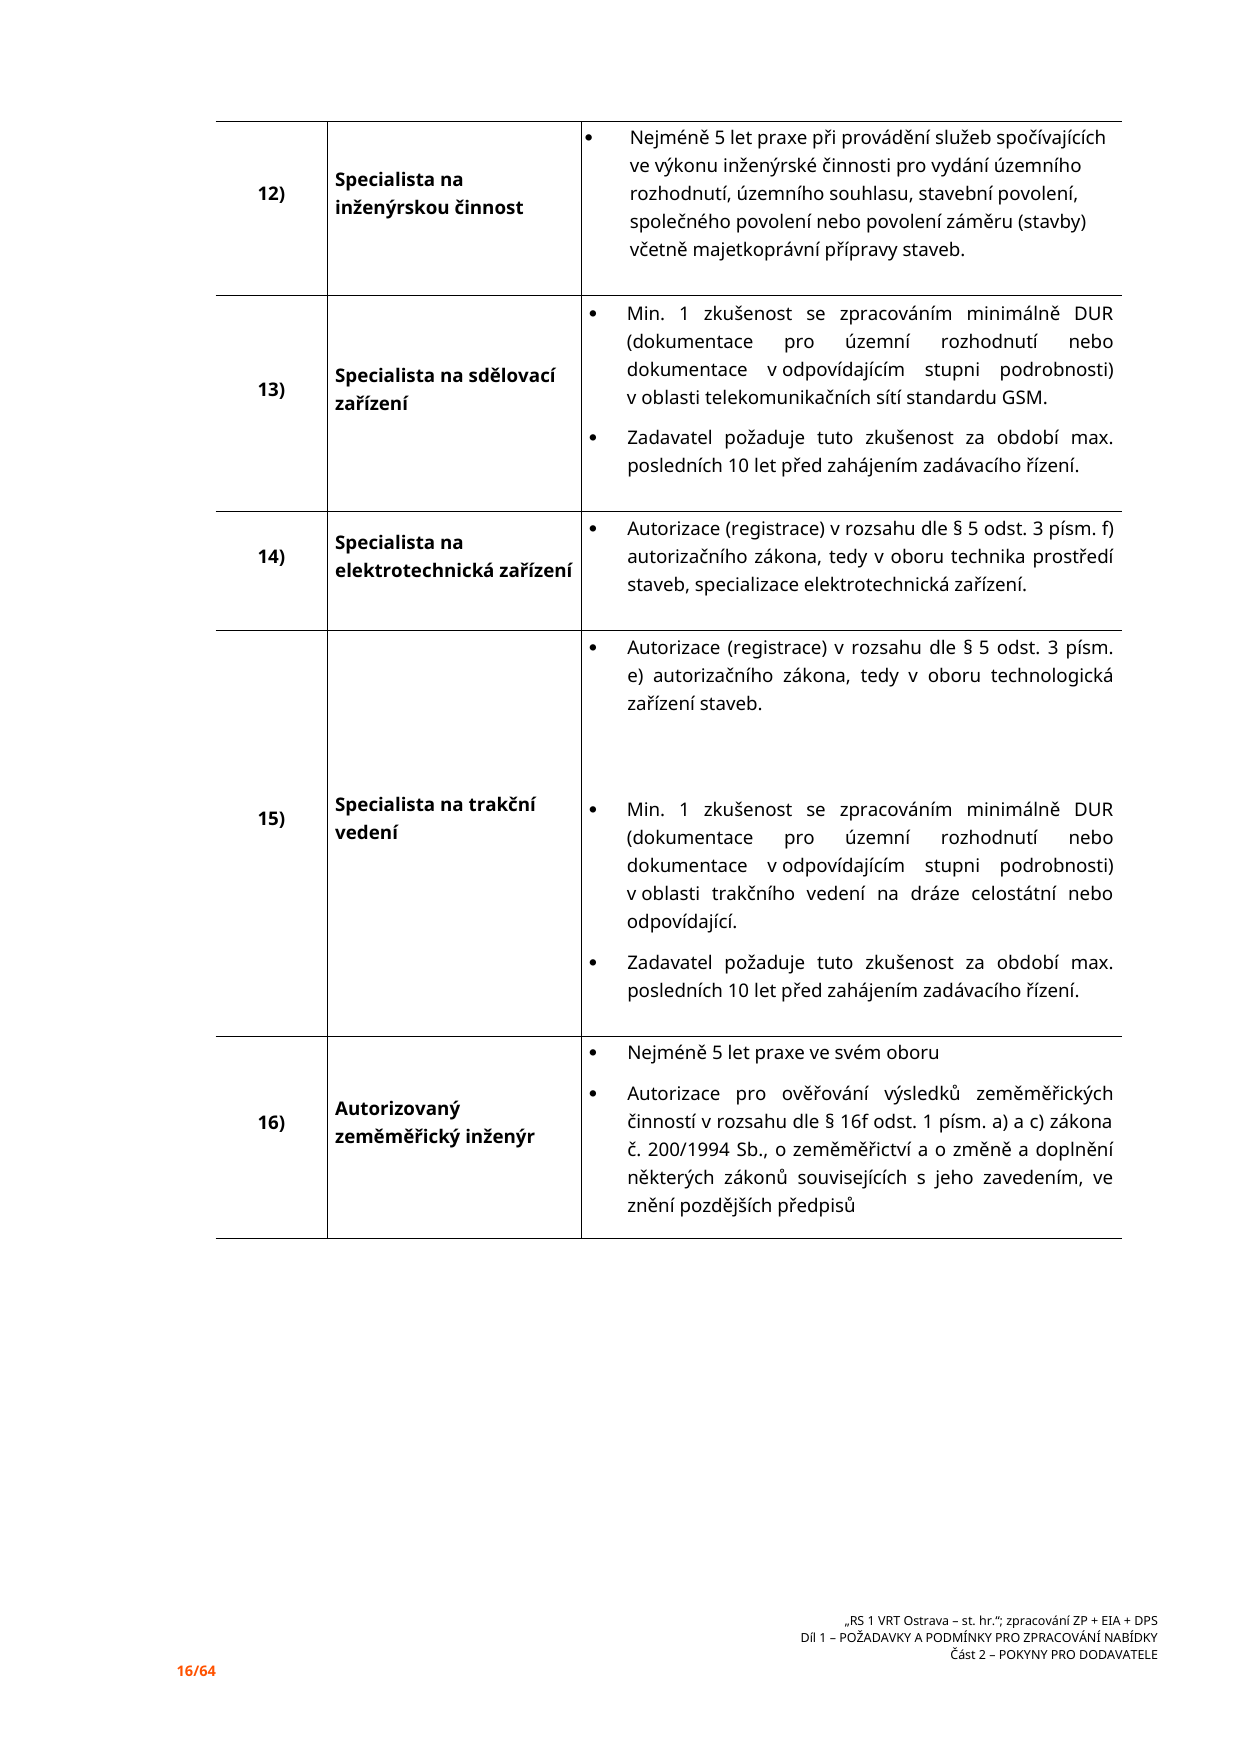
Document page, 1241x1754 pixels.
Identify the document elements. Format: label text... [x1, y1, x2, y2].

table_cell 13) [216, 296, 327, 511]
table_cell 16) [216, 1037, 327, 1238]
table_cell Specialista na trakční vedení [328, 631, 581, 1036]
table_cell Specialista na sdělovací zařízení [328, 296, 581, 511]
table_cell 12) [216, 122, 327, 295]
table_cell Autorizace (registrace) v rozsahu dle § 5 odst. 3 písm. f) autorizačního zákona, tedy v oboru technika prostředí staveb, specializace elektrotechnická zařízení. [582, 512, 1122, 630]
table_cell Nejméně 5 let praxe při provádění služeb spočívajících ve výkonu inženýrské činnosti pro vydání územního rozhodnutí, územního souhlasu, stavební povolení, společného povolení nebo povolení záměru (stavby) včetně majetkoprávní přípravy staveb. [582, 122, 1122, 295]
table_cell 14) [216, 512, 327, 630]
table_cell 15) [216, 631, 327, 1036]
table_cell Nejméně 5 let praxe ve svém oboru Autorizace pro ověřování výsledků zeměměřických činností v rozsahu dle § 16f odst. 1 písm. a) a c) zákona č. 200/1994 Sb., o zeměměřictví a o změně a doplnění některých zákonů souvisejících s jeho zavedením, ve znění pozdějších předpisů [582, 1037, 1122, 1238]
table_cell Autorizace (registrace) v rozsahu dle § 5 odst. 3 písm. e) autorizačního zákona, tedy v oboru technologická zařízení staveb. Min. 1 zkušenost se zpracováním minimálně DUR (dokumentace pro územní rozhodnutí nebo dokumentace v odpovídajícím stupni podrobnosti) v oblasti trakčního vedení na dráze celostátní nebo odpovídající. Zadavatel požaduje tuto zkušenost za období max. posledních 10 let před zahájením zadávacího řízení. [582, 631, 1122, 1036]
table_cell Autorizovaný zeměměřický inženýr [328, 1037, 581, 1238]
table_cell Min. 1 zkušenost se zpracováním minimálně DUR (dokumentace pro územní rozhodnutí nebo dokumentace v odpovídajícím stupni podrobnosti) v oblasti telekomunikačních sítí standardu GSM. Zadavatel požaduje tuto zkušenost za období max. posledních 10 let před zahájením zadávacího řízení. [582, 296, 1122, 511]
table_cell Specialista na elektrotechnická zařízení [328, 512, 581, 630]
table_cell Specialista na inženýrskou činnost [328, 122, 581, 295]
